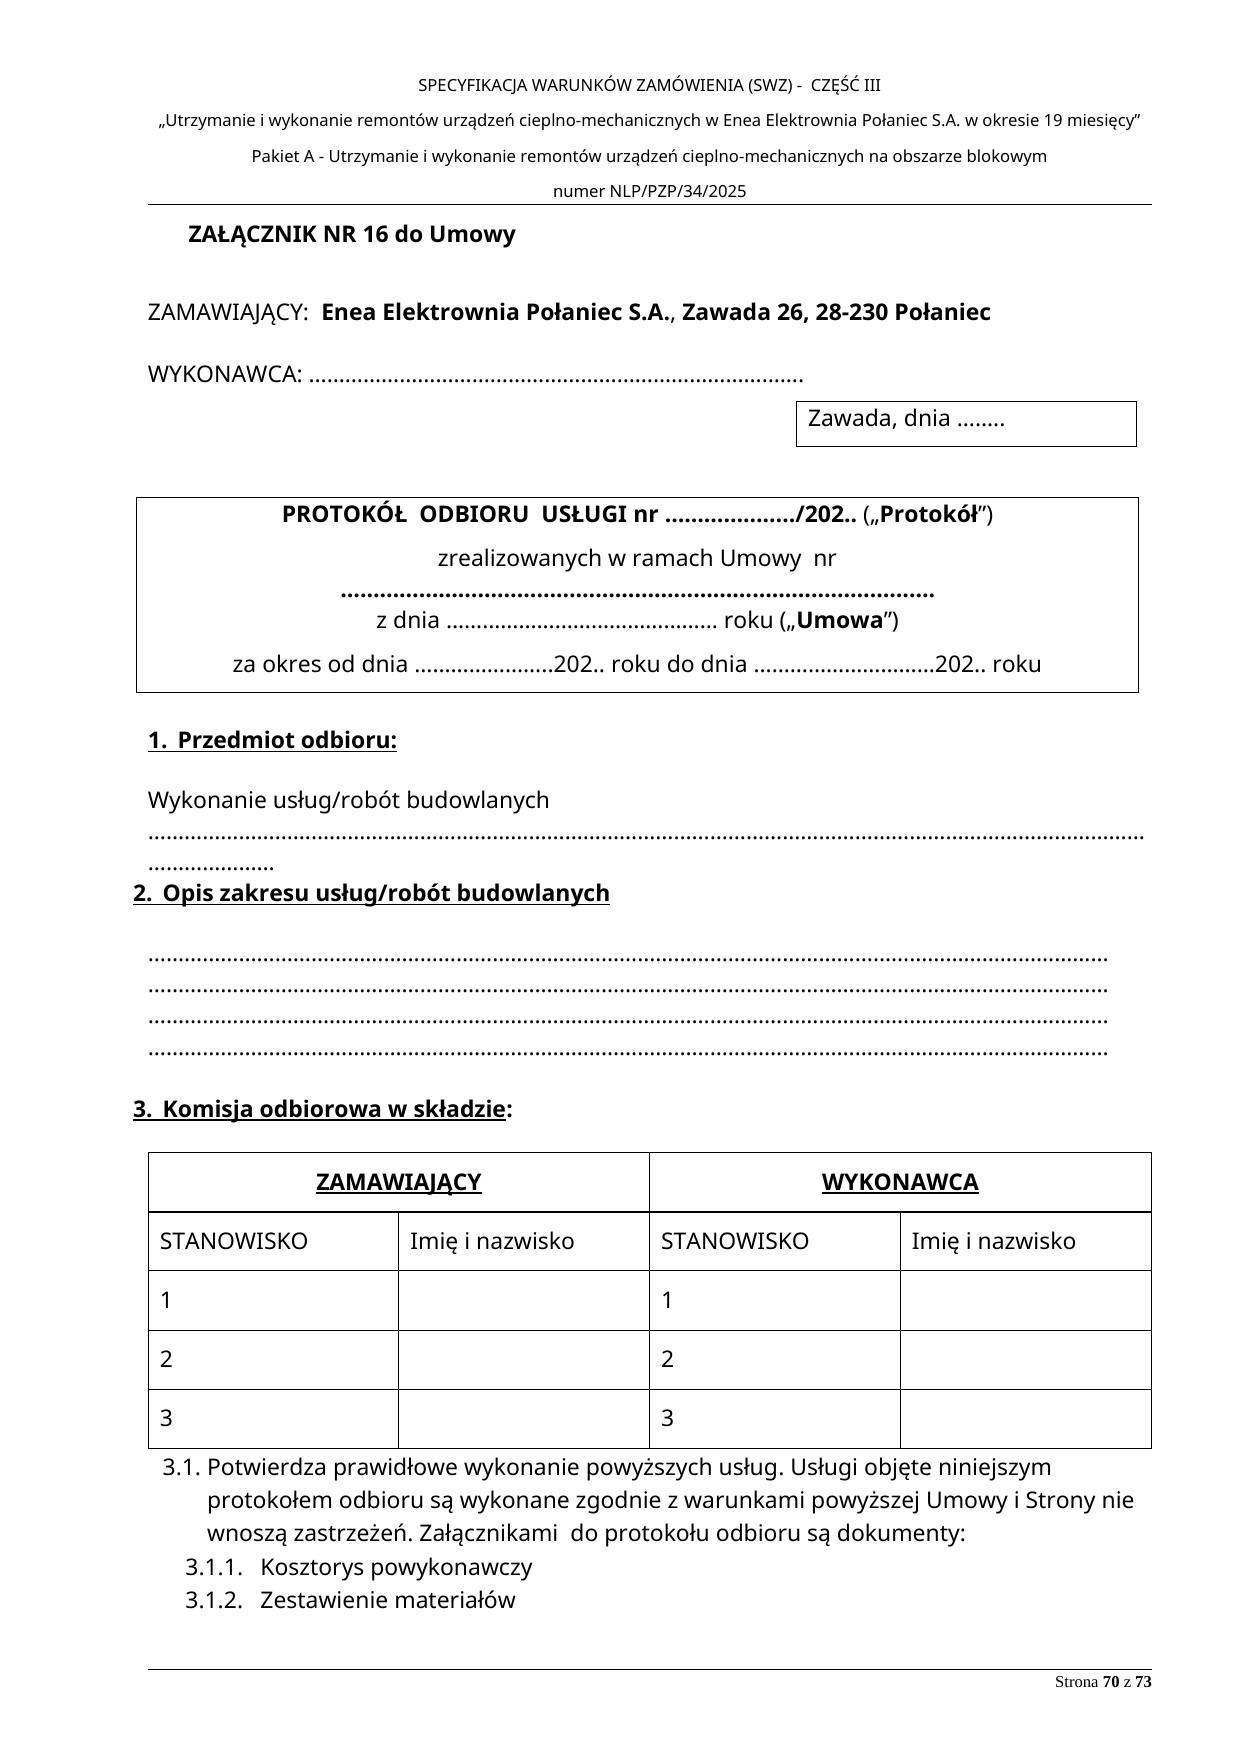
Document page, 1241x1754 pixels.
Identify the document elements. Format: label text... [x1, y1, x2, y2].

table_cell Imię i nazwisko [399, 1213, 649, 1270]
table_cell Imię i nazwisko [901, 1213, 1151, 1270]
table_cell [901, 1331, 1151, 1388]
table_cell 3 [650, 1390, 900, 1448]
table_cell 1 [149, 1271, 398, 1329]
list Kosztorys powykonawczy [185, 1549, 1152, 1582]
text …………………………………………………………………………………………………………………………………………………………………… [148, 815, 1152, 877]
list Przedmiot odbioru: [148, 724, 1152, 755]
list Potwierdza prawidłowe wykonanie powyższych usług. Usługi objęte niniejszym protokołem odbioru są wykonane zgodnie z warunkami powyższej Umowy i Strony nie wnoszą zastrzeżeń. Załącznikami do protokołu odbioru są dokumenty: [162, 1449, 1152, 1549]
text …………………………………………………………………………………………………………………………………………… [148, 999, 1152, 1030]
table_cell [399, 1390, 649, 1448]
list Komisja odbiorowa w składzie: [133, 1093, 1152, 1124]
text Wykonanie usług/robót budowlanych [148, 783, 1152, 815]
list Opis zakresu usług/robót budowlanych [133, 877, 1152, 908]
table_cell [901, 1390, 1151, 1448]
table_header Zawada, dnia …….. [797, 402, 1136, 446]
list Zestawienie materiałów [185, 1582, 1152, 1615]
text …………………………………………………………………………………………………………………………………………… [148, 968, 1152, 999]
table_cell 2 [650, 1331, 900, 1388]
table_cell 2 [149, 1331, 398, 1388]
table_cell 3 [149, 1390, 398, 1448]
table_cell [399, 1271, 649, 1329]
text ZAMAWIAJĄCY: Enea Elektrownia Połaniec S.A., Zawada 26, 28-230 Połaniec [148, 296, 1152, 327]
table_cell [399, 1331, 649, 1388]
table_cell [901, 1271, 1151, 1329]
text WYKONAWCA: ………………………………………………………………………. [148, 358, 1152, 390]
text …………………………………………………………………………………………………………………………………………… [148, 1030, 1152, 1062]
text …………………………………………………………………………………………………………………………………………… [148, 937, 1152, 968]
table_cell STANOWISKO [149, 1213, 398, 1270]
table_header ZAMAWIAJĄCY [149, 1153, 649, 1211]
table_header WYKONAWCA [650, 1153, 1151, 1211]
text ZAŁĄCZNIK NR 16 do Umowy [188, 218, 1152, 249]
table_cell 1 [650, 1271, 900, 1329]
table_cell STANOWISKO [650, 1213, 900, 1270]
table_header PROTOKÓŁ ODBIORU USŁUGI nr ………………../202.. („Protokół”) zrealizowanych w ramach Umowy nr ………………………………………………………………………………. z dnia ……………………………………… roku („Umowa”) za okres od dnia …………………..202.. roku do dnia …………………………202.. roku [137, 498, 1138, 692]
